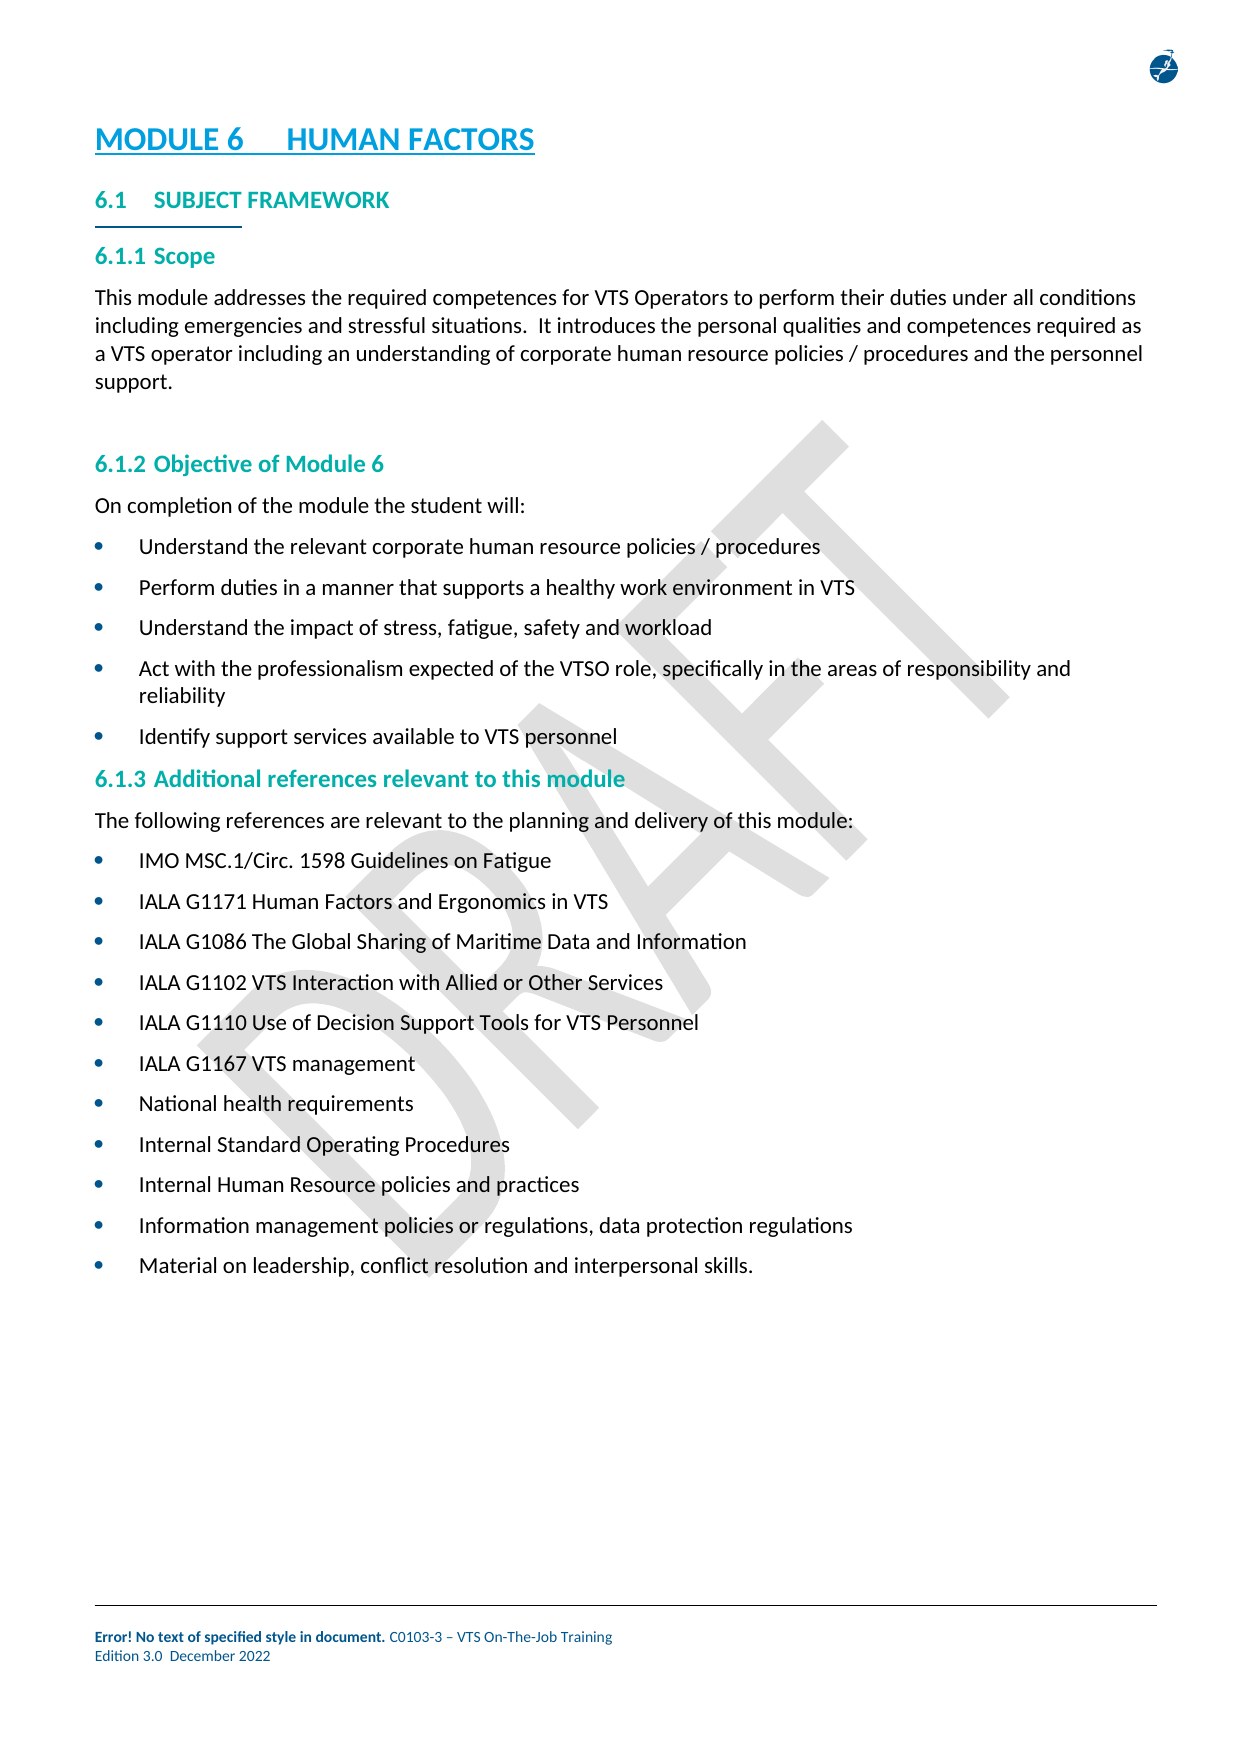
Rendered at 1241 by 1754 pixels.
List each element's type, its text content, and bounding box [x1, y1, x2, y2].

picture [1118, 0, 1237, 118]
text IALA G1167 VTS management [94, 1049, 1157, 1077]
text HUMAN FACTORS [94, 118, 1157, 159]
text Identify support services available to VTS personnel [94, 722, 1157, 750]
text The following references are relevant to the planning and delivery of this module: [94, 806, 1157, 834]
subtitle Additional references relevant to this module [94, 763, 1157, 793]
text IMO MSC.1/Circ. 1598 Guidelines on Fatigue [94, 846, 1157, 874]
text IALA G1110 Use of Decision Support Tools for VTS Personnel [94, 1008, 1157, 1036]
text Information management policies or regulations, data protection regulations [94, 1211, 1157, 1239]
text Perform duties in a manner that supports a healthy work environment in VTS [94, 573, 1157, 601]
text Internal Standard Operating Procedures [94, 1130, 1157, 1158]
text Understand the relevant corporate human resource policies / procedures [94, 532, 1157, 560]
text IALA G1102 VTS Interaction with Allied or Other Services [94, 968, 1157, 996]
text IALA G1086 The Global Sharing of Maritime Data and Information [94, 927, 1157, 955]
subtitle SUBJECT FRAMEWORK [94, 184, 1157, 214]
subtitle Scope [94, 240, 1157, 271]
text Act with the professionalism expected of the VTSO role, specifically in the areas of responsibility and reliability [94, 654, 1157, 710]
text IALA G1171 Human Factors and Ergonomics in VTS [94, 887, 1157, 915]
text Understand the impact of stress, fatigue, safety and workload [94, 613, 1157, 641]
text On completion of the module the student will: [94, 492, 1157, 519]
text National health requirements [94, 1089, 1157, 1117]
text This module addresses the required competences for VTS Operators to perform their duties under all conditions including emergencies and stressful situations. It introduces the personal qualities and competences required as a VTS operator including an understanding of corporate human resource policies / procedures and the personnel support. [94, 283, 1157, 396]
text Material on leadership, conflict resolution and interpersonal skills. [94, 1251, 1157, 1279]
subtitle Objective of Module 6 [94, 448, 1157, 479]
text Internal Human Resource policies and practices [94, 1170, 1157, 1198]
